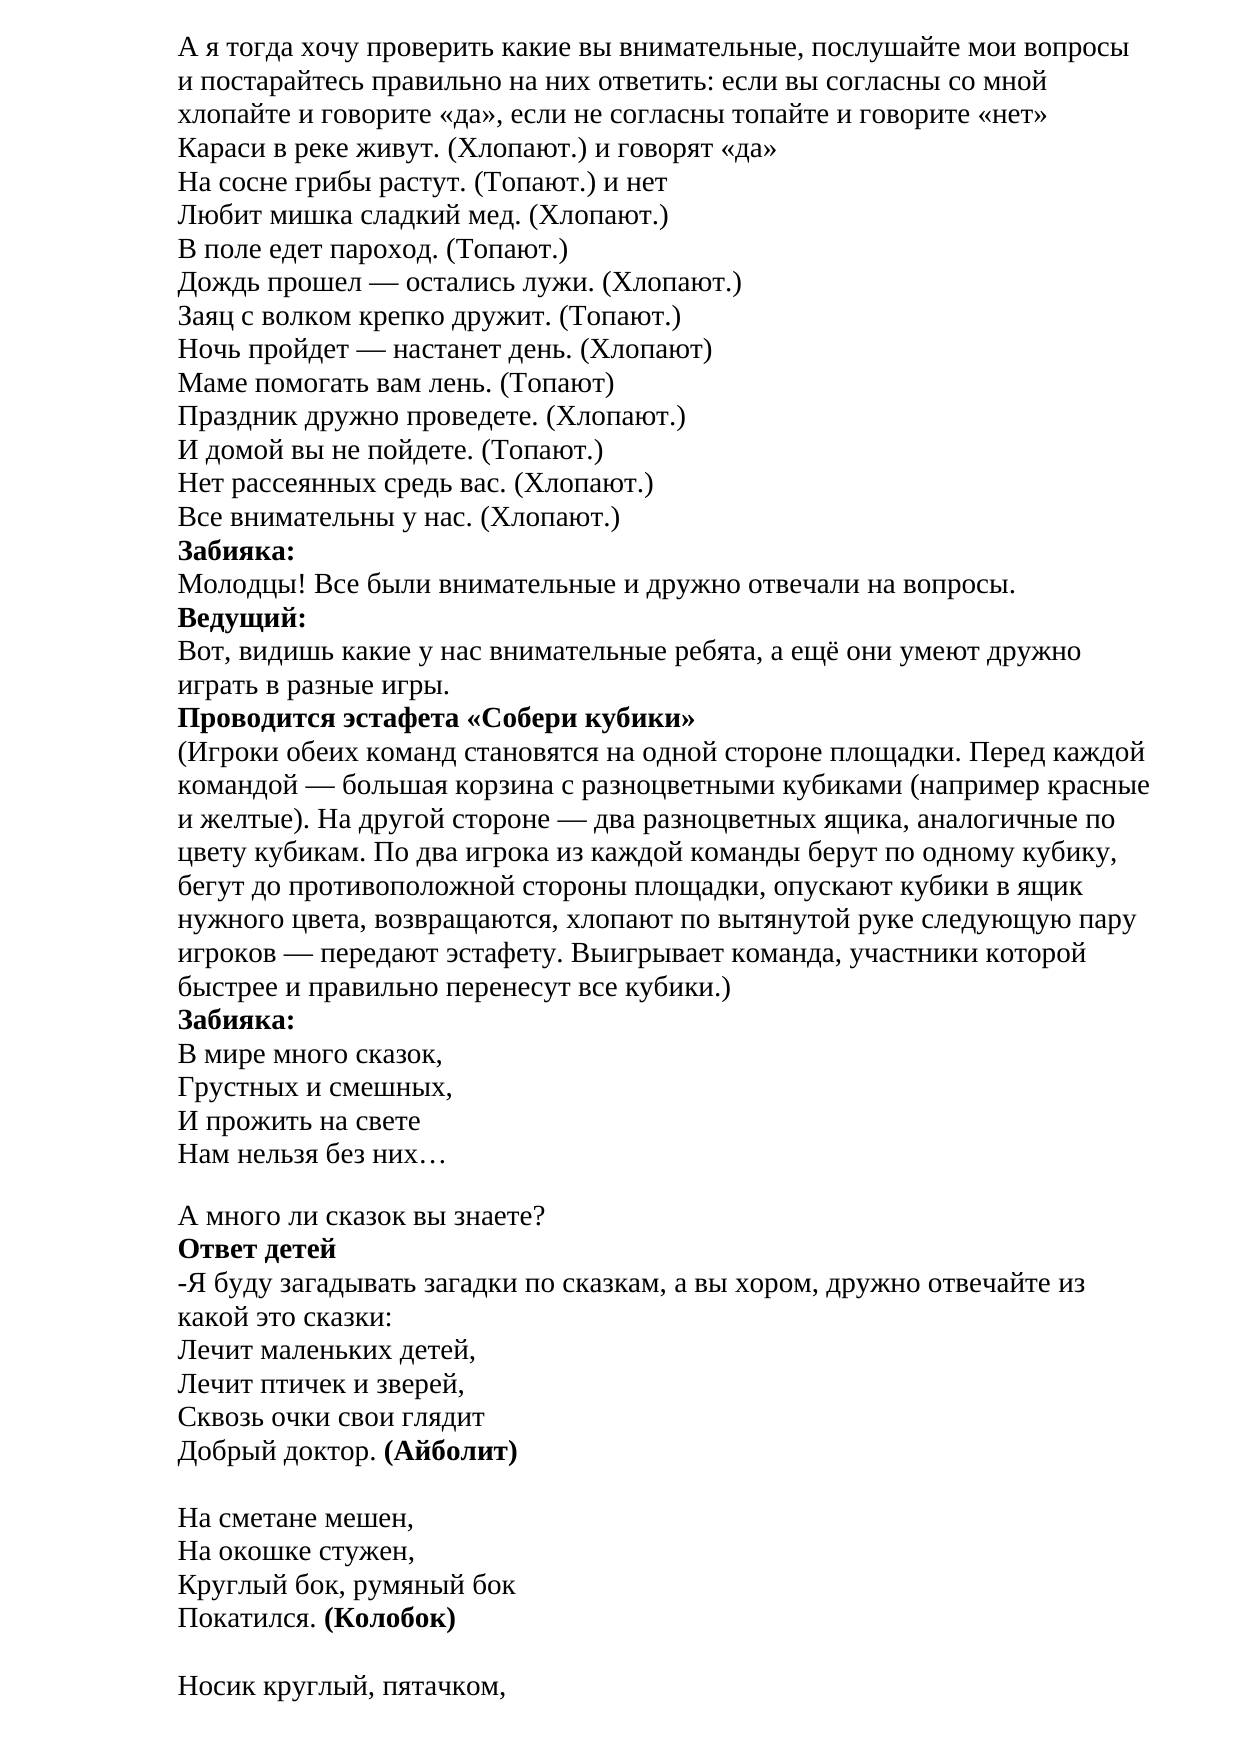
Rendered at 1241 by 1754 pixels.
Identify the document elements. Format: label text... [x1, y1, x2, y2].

text Ведущий: [177, 600, 1152, 633]
text Сквозь очки свои глядит [177, 1399, 1152, 1433]
text Заяц с волком крепко дружит. (Топают.) [177, 298, 1152, 331]
text (Игроки обеих команд становятся на одной стороне площадки. Перед каждой командой — большая корзина с разноцветными кубиками (например красные и желтые). На другой стороне — два разноцветных ящика, аналогичные по цвету кубикам. По два игрока из каждой команды берут по одному кубику, бегут до противоположной стороны площадки, опускают кубики в ящик нужного цвета, возвращаются, хлопают по вытянутой руке следующую пару игроков — передают эстафету. Выигрывает команда, участники которой быстрее и правильно перенесут все кубики.) [177, 734, 1152, 1002]
text -Я буду загадывать загадки по сказкам, а вы хором, дружно отвечайте из какой это сказки: Лечит маленьких детей, [177, 1265, 1152, 1366]
text Караси в реке живут. (Хлопают.) и говорят «да» [177, 130, 1152, 164]
text А много ли сказок вы знаете? [177, 1198, 1152, 1232]
text Проводится эстафета «Собери кубики» [177, 700, 1152, 734]
text А я тогда хочу проверить какие вы внимательные, послушайте мои вопросы и постарайтесь правильно на них ответить: если вы согласны со мной хлопайте и говорите «да», если не согласны топайте и говорите «нет» [177, 29, 1152, 130]
text Маме помогать вам лень. (Топают) [177, 365, 1152, 398]
text Лечит птичек и зверей, [177, 1366, 1152, 1399]
text На сосне грибы растут. (Топают.) и нет [177, 164, 1152, 197]
text Молодцы! Все были внимательные и дружно отвечали на вопросы. [177, 566, 1152, 600]
text Все внимательны у нас. (Хлопают.) [177, 499, 1152, 533]
text Забияка: [177, 533, 1152, 566]
text В поле едет пароход. (Топают.) [177, 231, 1152, 264]
text Нет рассеянных средь вас. (Хлопают.) [177, 466, 1152, 499]
text Забияка: [177, 1002, 1152, 1036]
text Вот, видишь какие у нас внимательные ребята, а ещё они умеют дружно играть в разные игры. [177, 633, 1152, 700]
text Праздник дружно проведете. (Хлопают.) [177, 398, 1152, 432]
text На сметане мешен, [177, 1500, 1152, 1533]
text Дождь прошел — остались лужи. (Хлопают.) [177, 264, 1152, 298]
text В мире много сказок, Грустных и смешных, И прожить на свете Нам нельзя без них… [177, 1036, 1152, 1198]
text Ночь пройдет — настанет день. (Хлопают) [177, 331, 1152, 365]
text Покатился. (Колобок) [177, 1601, 1152, 1634]
text Круглый бок, румяный бок [177, 1567, 1152, 1601]
text Любит мишка сладкий мед. (Хлопают.) [177, 197, 1152, 231]
text И домой вы не пойдете. (Топают.) [177, 432, 1152, 466]
text Носик круглый, пятачком, [177, 1668, 1152, 1701]
text На окошке стужен, [177, 1533, 1152, 1567]
text Добрый доктор. (Айболит) [177, 1433, 1152, 1466]
text Ответ детей [177, 1232, 1152, 1265]
